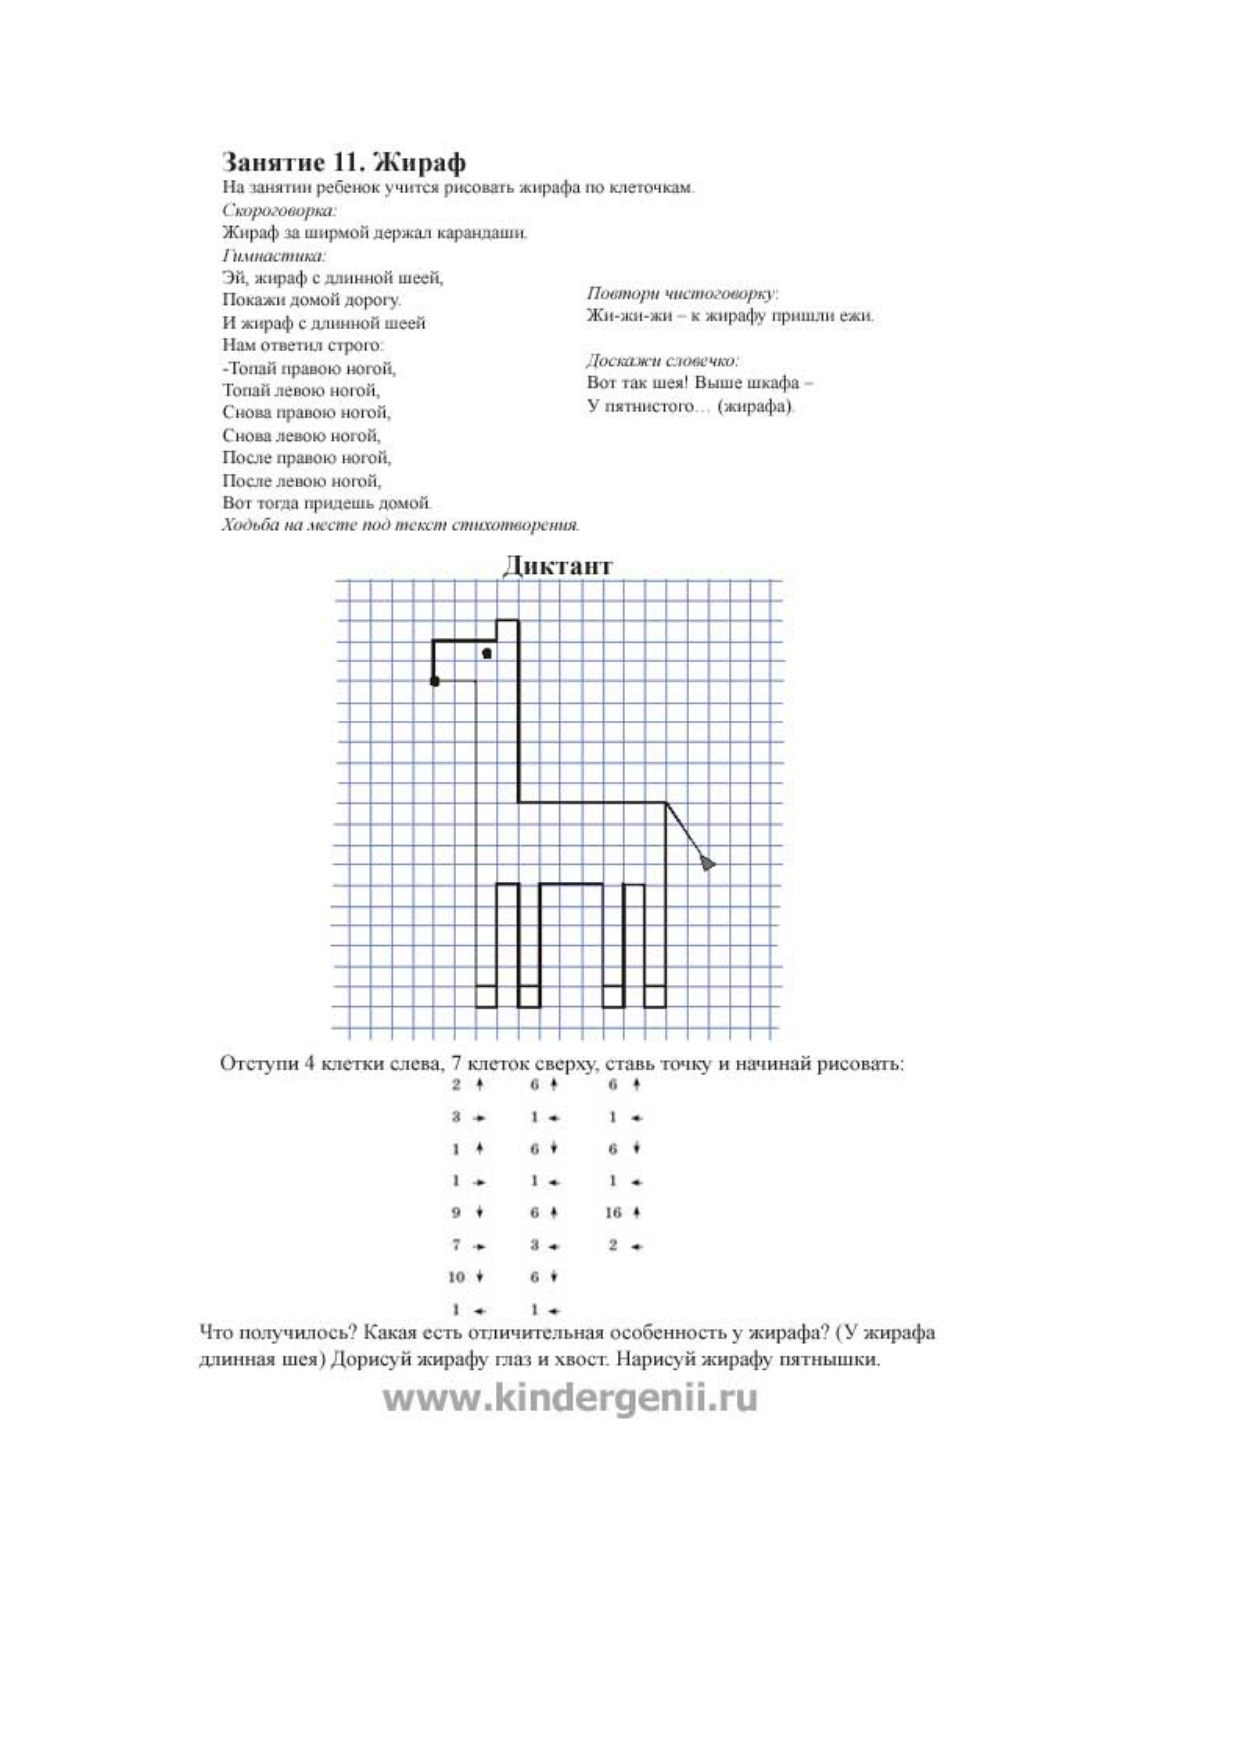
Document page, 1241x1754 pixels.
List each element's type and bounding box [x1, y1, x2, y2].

picture [118, 118, 1004, 1447]
